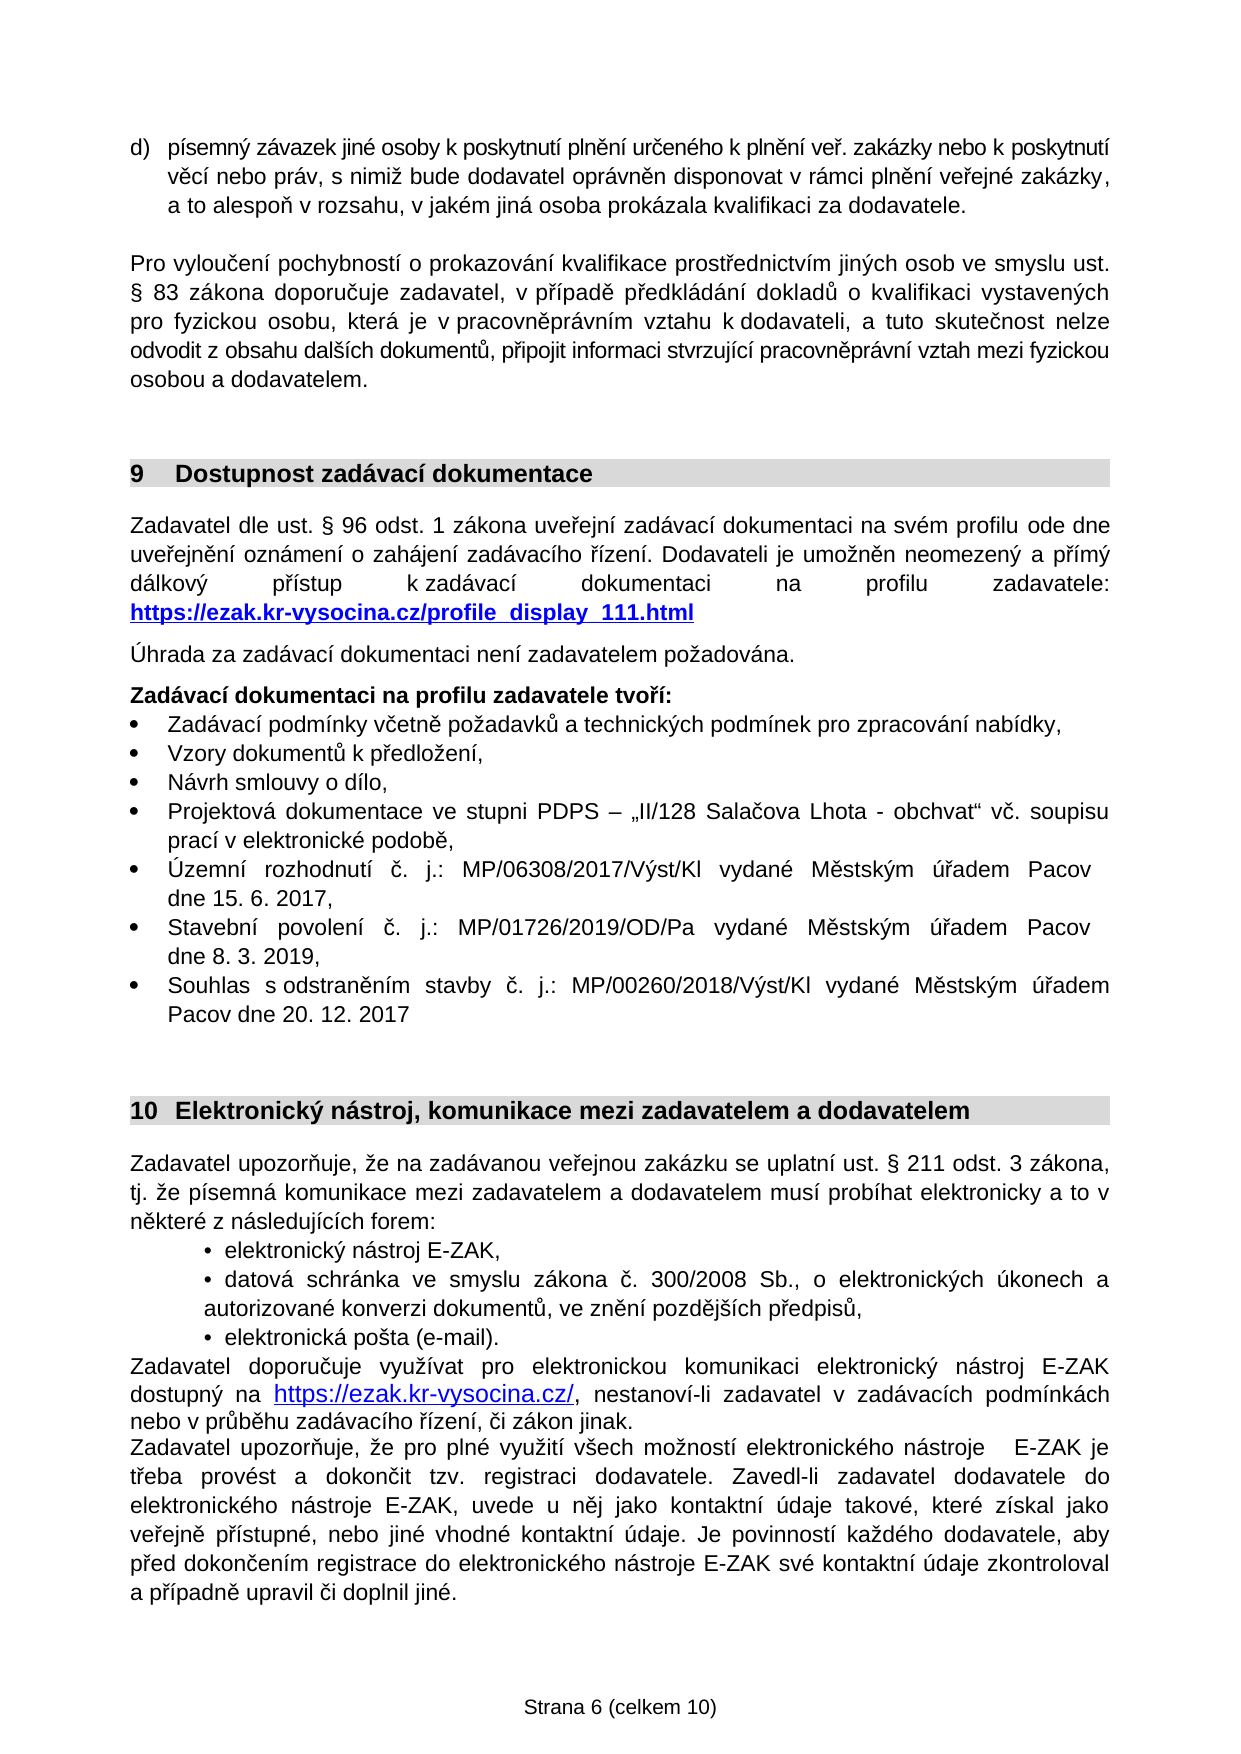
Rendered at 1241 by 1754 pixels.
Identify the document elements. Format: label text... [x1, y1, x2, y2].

list Zadávací podmínky včetně požadavků a technických podmínek pro zpracování nabídky, [130, 711, 1110, 738]
text • elektronický nástroj E-ZAK, [130, 1237, 1110, 1263]
list Projektová dokumentace ve stupni PDPS – „II/128 Salačova Lhota - obchvat“ vč. soupisu prací v elektronické podobě, [130, 798, 1110, 853]
list Územní rozhodnutí č. j.: MP/06308/2017/Výst/Kl vydané Městským úřadem Pacov dne 15. 6. 2017, [130, 856, 1110, 911]
text Úhrada za zadávací dokumentaci není zadavatelem požadována. [130, 641, 1110, 667]
list Stavební povolení č. j.: MP/01726/2019/OD/Pa vydané Městským úřadem Pacov dne 8. 3. 2019, [130, 914, 1110, 969]
list písemný závazek jiné osoby k poskytnutí plnění určeného k plnění veř. zakázky nebo k poskytnutí věcí nebo práv, s nimiž bude dodavatel oprávněn disponovat v rámci plnění veřejné zakázky, a to alespoň v rozsahu, v jakém jiná osoba prokázala kvalifikaci za dodavatele. [130, 134, 1110, 218]
text Zadávací dokumentaci na profilu zadavatele tvoří: [130, 682, 1110, 709]
text Zadavatel upozorňuje, že pro plné využití všech možností elektronického nástroje E-ZAK je třeba provést a dokončit tzv. registraci dodavatele. Zavedl-li zadavatel dodavatele do elektronického nástroje E-ZAK, uvede u něj jako kontaktní údaje takové, které získal jako veřejně přístupné, nebo jiné vhodné kontaktní údaje. Je povinností každého dodavatele, aby před dokončením registrace do elektronického nástroje E-ZAK své kontaktní údaje zkontroloval a případně upravil či doplnil jiné. [130, 1434, 1110, 1605]
list Souhlas s odstraněním stavby č. j.: MP/00260/2018/Výst/Kl vydané Městským úřadem Pacov dne 20. 12. 2017 [130, 972, 1110, 1027]
list Vzory dokumentů k předložení, [130, 740, 1110, 767]
text Zadavatel doporučuje využívat pro elektronickou komunikaci elektronický nástroj E-ZAK dostupný na https://ezak.kr-vysocina.cz/, nestanoví-li zadavatel v zadávacích podmínkách nebo v průběhu zadávacího řízení, či zákon jinak. [130, 1353, 1110, 1434]
list Pro vyloučení pochybností o prokazování kvalifikace prostřednictvím jiných osob ve smyslu ust. § 83 zákona doporučuje zadavatel, v případě předkládání dokladů o kvalifikaci vystavených pro fyzickou osobu, která je v pracovněprávním vztahu k dodavateli, a tuto skutečnost nelze odvodit z obsahu dalších dokumentů, připojit informaci stvrzující pracovněprávní vztah mezi fyzickou osobou a dodavatelem. [130, 250, 1110, 392]
text • elektronická pošta (e-mail). [130, 1324, 1110, 1350]
text • datová schránka ve smyslu zákona č. 300/2008 Sb., o elektronických úkonech a autorizované konverzi dokumentů, ve znění pozdějších předpisů, [204, 1266, 1110, 1321]
text Zadavatel upozorňuje, že na zadávanou veřejnou zakázku se uplatní ust. § 211 odst. 3 zákona, tj. že písemná komunikace mezi zadavatelem a dodavatelem musí probíhat elektronicky a to v některé z následujících forem: [130, 1150, 1110, 1234]
list Návrh smlouvy o dílo, [130, 769, 1110, 796]
subtitle Dostupnost zadávací dokumentace [130, 459, 1110, 487]
subtitle Elektronický nástroj, komunikace mezi zadavatelem a dodavatelem [130, 1096, 1110, 1125]
text Zadavatel dle ust. § 96 odst. 1 zákona uveřejní zadávací dokumentaci na svém profilu ode dne uveřejnění oznámení o zahájení zadávacího řízení. Dodavateli je umožněn neomezený a přímý dálkový přístup k zadávací dokumentaci na profilu zadavatele: https://ezak.kr-vysocina.cz/profile_display_111.html [130, 512, 1110, 626]
